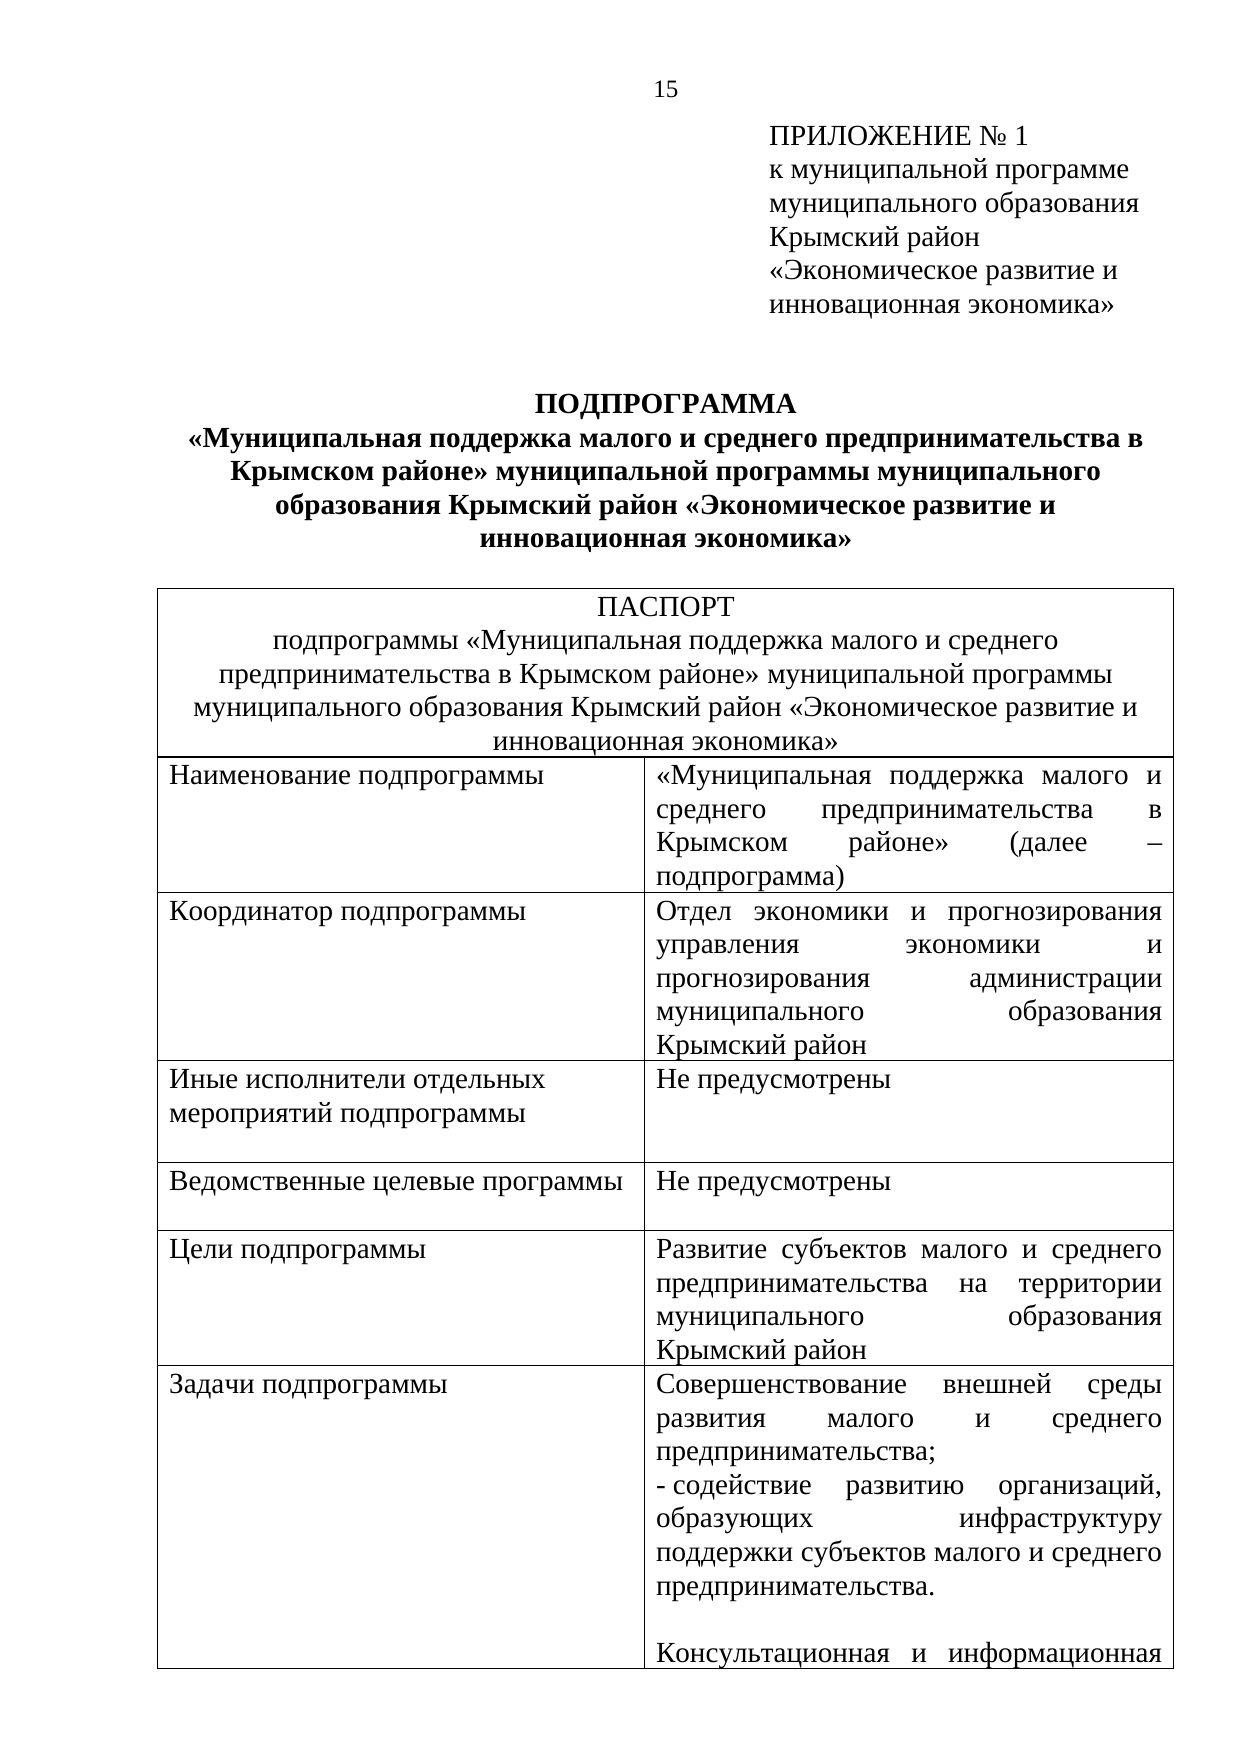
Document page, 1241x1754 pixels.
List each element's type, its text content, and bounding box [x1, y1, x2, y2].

table_cell Координатор подпрограммы [158, 893, 644, 1060]
table_cell Цели подпрограммы [158, 1231, 644, 1365]
table_cell Не предусмотрены [645, 1163, 1173, 1230]
text «Муниципальная поддержка малого и среднего предпринимательства в Крымском районе» муниципальной программы муниципального образования Крымский район «Экономическое развитие и инновационная экономика» [169, 420, 1162, 554]
table_cell Иные исполнители отдельных мероприятий подпрограммы [158, 1061, 644, 1162]
table_cell «Муниципальная поддержка малого и среднего предпринимательства в Крымском районе» (далее – подпрограмма) [645, 758, 1173, 892]
table_cell Ведомственные целевые программы [158, 1163, 644, 1230]
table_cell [645, 1366, 1173, 1668]
text ПОДПРОГРАММА [169, 386, 1162, 420]
table_cell Отдел экономики и прогнозирования управления экономики и прогнозирования администрации муниципального образования Крымский район [645, 893, 1173, 1060]
table_cell Наименование подпрограммы [158, 758, 644, 892]
table_cell Задачи подпрограммы [158, 1366, 644, 1668]
text инновационная экономика» [769, 286, 1162, 319]
table_cell Не предусмотрены [645, 1061, 1173, 1162]
table_header ПАСПОРТ подпрограммы «Муниципальная поддержка малого и среднего предпринимательства в Крымском районе» муниципальной программы муниципального образования Крымский район «Экономическое развитие и инновационная экономика» [158, 589, 1173, 756]
text к муниципальной программе муниципального образования Крымский район [769, 152, 1162, 252]
text ПРИЛОЖЕНИЕ № 1 [150, 118, 1162, 152]
text «Экономическое развитие и [769, 252, 1162, 286]
table_cell Развитие субъектов малого и среднего предпринимательства на территории муниципального образования Крымский район [645, 1231, 1173, 1365]
